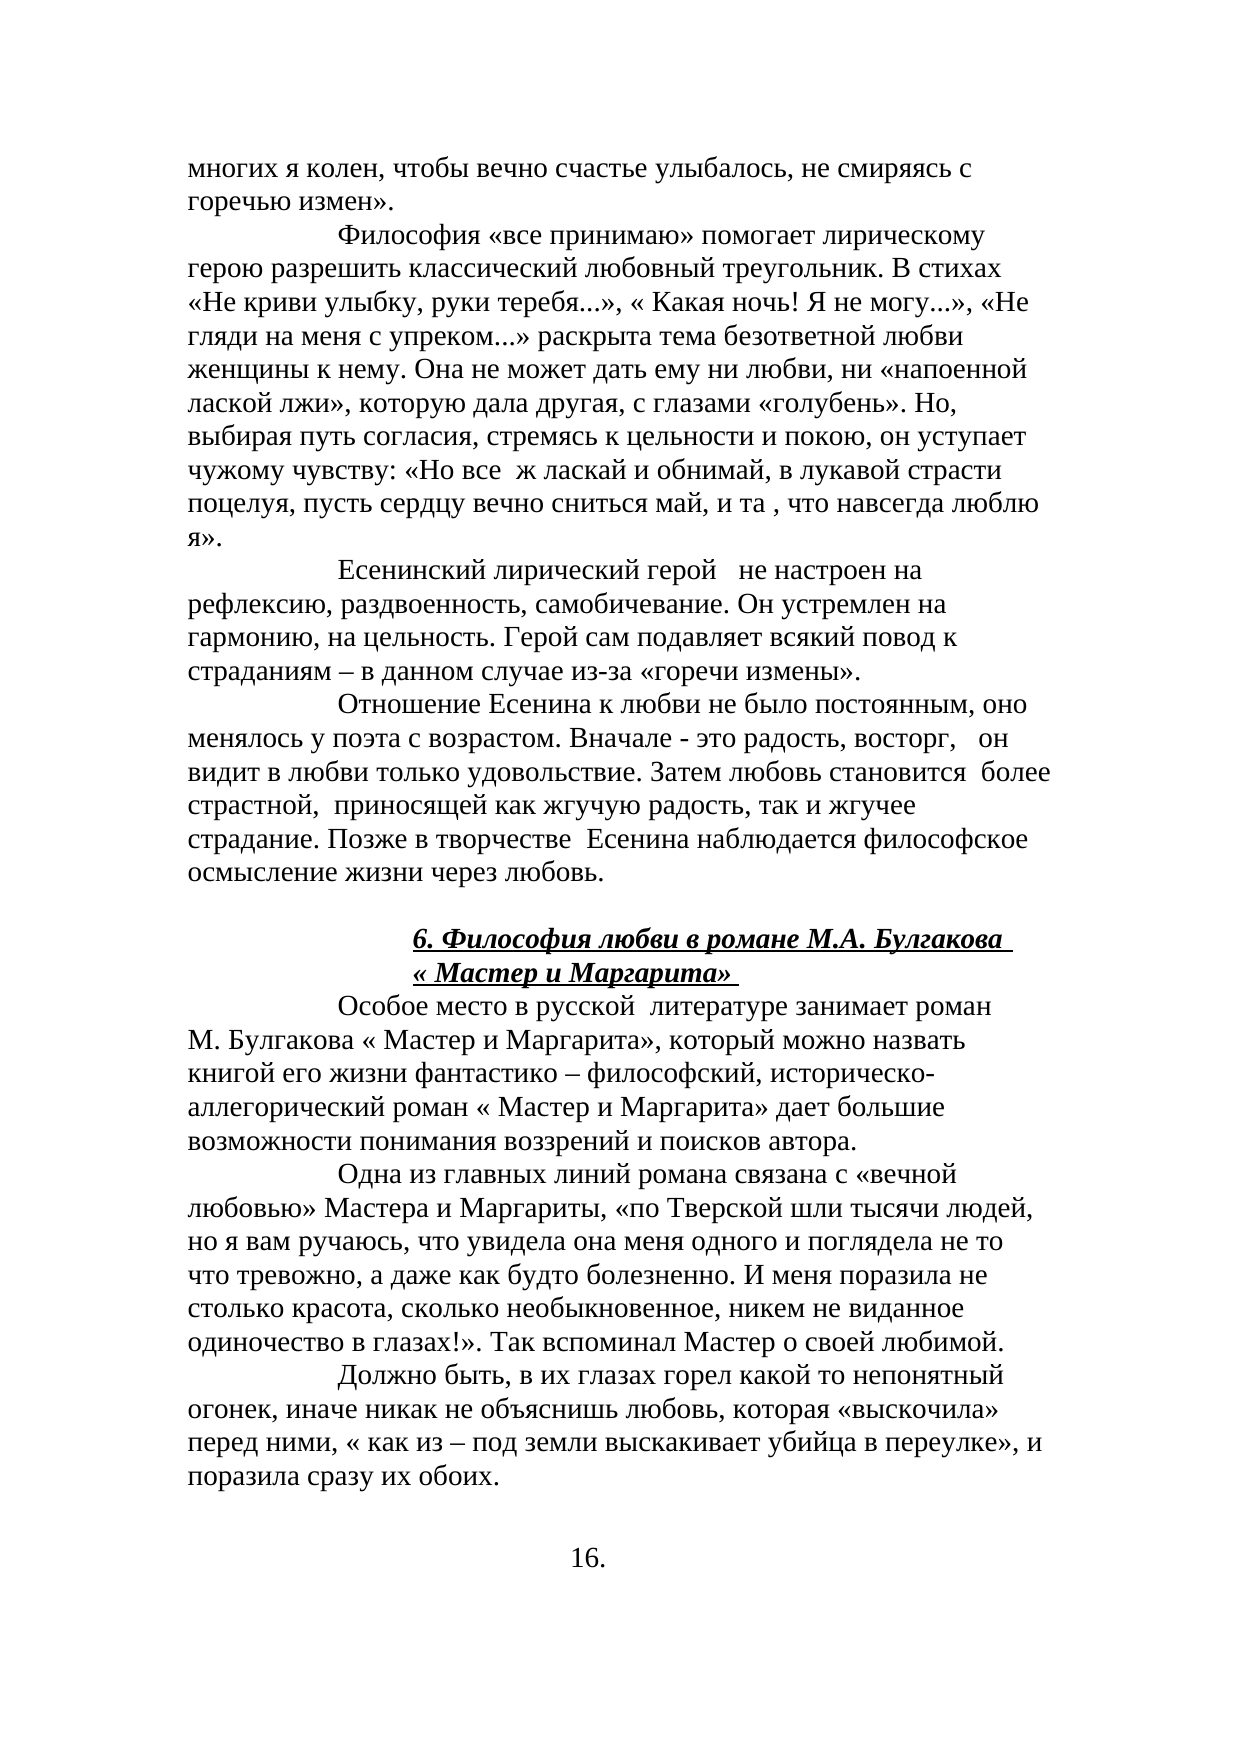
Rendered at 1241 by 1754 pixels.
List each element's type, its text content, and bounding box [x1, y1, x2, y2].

text « Мастер и Маргарита» [337, 955, 1053, 988]
text любовью» Мастера и Маргариты, «по Тверской шли тысячи людей, но я вам ручаюсь, что увидела она меня одного и поглядела не то что тревожно, а даже как будто болезненно. И меня поразила не столько красота, сколько необыкновенное, никем не виданное одиночество в глазах!». Так вспоминал Мастер о своей любимой. [187, 1190, 1053, 1357]
text 6. Философия любви в романе М.А. Булгакова [187, 921, 1053, 955]
text выбирая путь согласия, стремясь к цельности и покою, он уступает чужому чувству: «Но все ж ласкай и обнимай, в лукавой страсти поцелуя, пусть сердцу вечно сниться май, и та , что навсегда люблю я». [187, 418, 1053, 552]
text Есенинский лирический герой не настроен на рефлексию, раздвоенность, самобичевание. Он устремлен на гармонию, на цельность. Герой сам подавляет всякий повод к страданиям – в данном случае из-за «горечи измены». [187, 552, 1053, 687]
text 16. [562, 1540, 1053, 1573]
text Отношение Есенина к любви не было постоянным, оно менялось у поэта с возрастом. Вначале - это радость, восторг, он видит в любви только удовольствие. Затем любовь становится более страстной, приносящей как жгучую радость, так и жгучее страдание. Позже в творчестве Есенина наблюдается философское осмысление жизни через любовь. [187, 687, 1053, 888]
text Особое место в русской литературе занимает роман М. Булгакова « Мастер и Маргарита», который можно назвать книгой его жизни фантастико – философский, историческо-аллегорический роман « Мастер и Маргарита» дает большие возможности понимания воззрений и поисков автора. [187, 988, 1053, 1156]
text многих я колен, чтобы вечно счастье улыбалось, не смиряясь с горечью измен». [187, 150, 1053, 217]
text Философия «все принимаю» помогает лирическому герою разрешить классический любовный треугольник. В стихах «Не криви улыбку, руки теребя...», « Какая ночь! Я не могу...», «Не гляди на меня с упреком...» раскрыта тема безответной любви женщины к нему. Она не может дать ему ни любви, ни «напоенной лаской лжи», которую дала другая, с глазами «голубень». Но, [187, 217, 1053, 418]
text Одна из главных линий романа связана с «вечной [262, 1156, 1053, 1190]
text Должно быть, в их глазах горел какой то непонятный огонек, иначе никак не объяснишь любовь, которая «выскочила» перед ними, « как из – под земли выскакивает убийца в переулке», и поразила сразу их обоих. [187, 1357, 1053, 1492]
